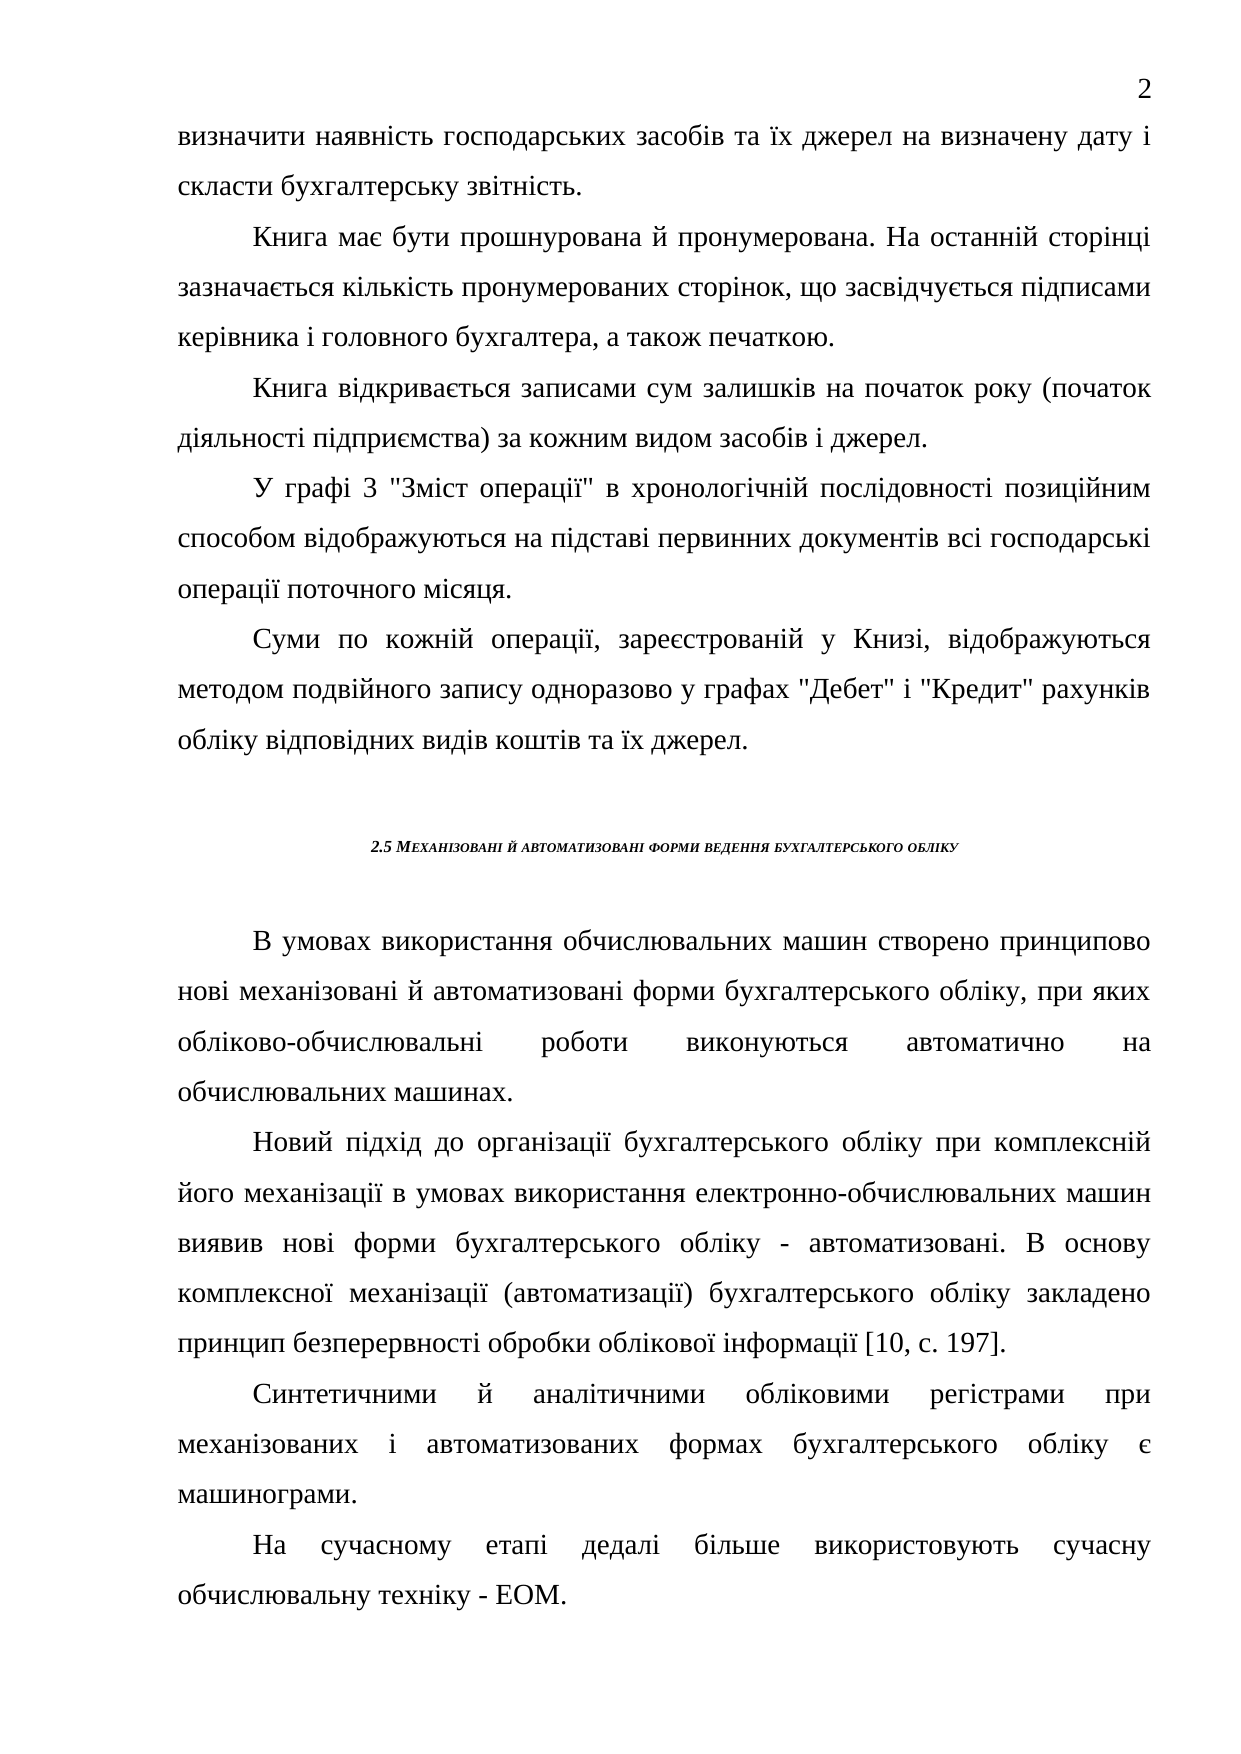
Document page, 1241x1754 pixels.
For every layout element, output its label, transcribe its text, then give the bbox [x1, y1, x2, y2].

text Синтетичними й аналітичними обліковими регістрами при механізованих і автоматизованих формах бухгалтерського обліку є машинограми. [177, 1376, 1152, 1510]
subtitle 2.5 Механізовані й автоматизовані форми ведення бухгалтерського обліку [177, 822, 1152, 856]
text Суми по кожній операції, зареєстрованій у Книзі, відображуються методом подвійного запису одноразово у графах "Дебет" і "Кредит" рахунків обліку відповідних видів коштів та їх джерел. [177, 621, 1152, 755]
text У графі 3 "Зміст операції" в хронологічній послідовності позиційним способом відображуються на підставі первинних документів всі господарські операції поточного місяця. [177, 470, 1152, 604]
text В умовах використання обчислювальних машин створено принципово нові механізовані й автоматизовані форми бухгалтерського обліку, при яких обліково-обчислювальні роботи виконуються автоматично на обчислювальних машинах. [177, 923, 1152, 1108]
text На сучасному етапі дедалі більше використовують сучасну обчислювальну техніку - ЕОМ. [177, 1527, 1152, 1611]
text Книга має бути прошнурована й пронумерована. На останній сторінці зазначається кількість пронумерованих сторінок, що засвідчується підписами керівника і головного бухгалтера, а також печаткою. [177, 219, 1152, 353]
text Книга відкривається записами сум залишків на початок року (початок діяльності підприємства) за кожним видом засобів і джерел. [177, 370, 1152, 453]
text Новий підхід до організації бухгалтерського обліку при комплексній його механізації в умовах використання електронно-обчислювальних машин виявив нові форми бухгалтерського обліку - автоматизовані. В основу комплексної механізації (автоматизації) бухгалтерського обліку закладено принцип безперервності обробки облікової інформації [10, с. 197]. [177, 1124, 1152, 1359]
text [177, 118, 1152, 202]
